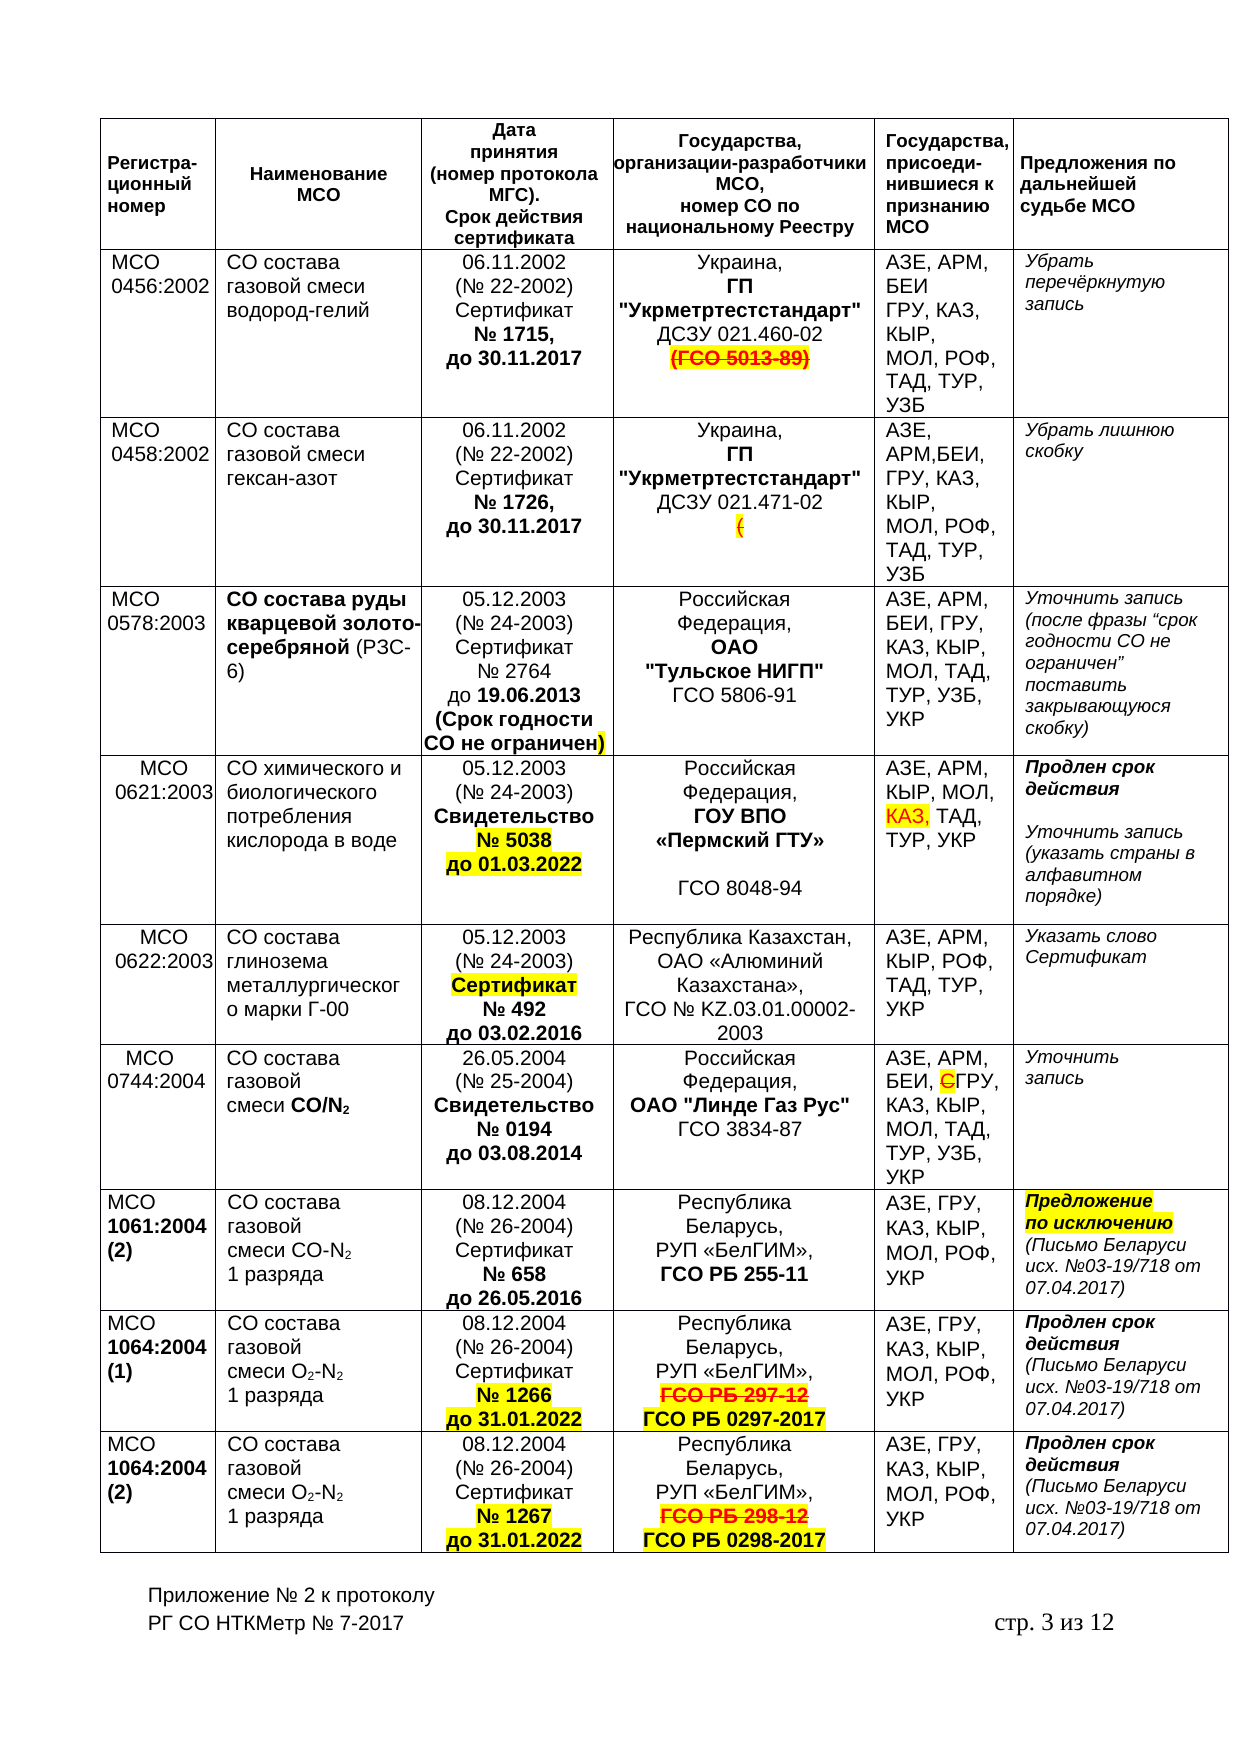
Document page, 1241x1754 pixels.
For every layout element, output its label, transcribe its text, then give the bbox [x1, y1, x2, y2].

table_header Дата принятия (номер протокола МГС). Срок действия сертификата [422, 119, 613, 248]
table_cell 06.11.2002 (№ 22-2002) Сертификат № 1726, до 30.11.2017 [422, 418, 613, 586]
table_cell 08.12.2004 (№ 26-2004) Сертификат № 658 до 26.05.2016 [422, 1190, 613, 1310]
table_cell Продлен срок действия Уточнить запись (указать страны в алфавитном порядке) [1014, 756, 1228, 923]
table_cell СО состава газовой смеси CO-N2 1 разряда [216, 1190, 421, 1310]
table_cell Убрать перечёркнутую запись [1014, 250, 1228, 417]
table_cell МСО 0458:2002 [101, 418, 215, 586]
table_cell СО состава газовой смеси гексан-азот [216, 418, 421, 586]
table_cell Указать слово Сертификат [1014, 925, 1228, 1044]
table_cell 05.12.2003 (№ 24-2003) Свидетельство № 5038 до 01.03.2022 [422, 756, 613, 923]
table_cell МСО 0456:2002 [101, 250, 215, 417]
table_cell АЗЕ, АРМ, БЕИ ГРУ, КАЗ, КЫР, МОЛ, РОФ, ТАД, ТУР, УЗБ [875, 250, 1013, 417]
table_cell СО состава газовой смеси O2-N2 1 разряда [216, 1432, 421, 1552]
table_header Наименование МСО [216, 119, 421, 248]
table_header Государства, присоеди-нившиеся к признанию МСО [875, 119, 1013, 248]
table_cell Республика Беларусь, РУП «БелГИМ», ГСО РБ 298-12 ГСО РБ 0298-2017 [614, 1432, 874, 1552]
table_cell Республика Беларусь, РУП «БелГИМ», ГСО РБ 255-11 [614, 1190, 874, 1310]
table_header Предложения по дальнейшей судьбе МСО [1014, 119, 1228, 248]
table_cell АЗЕ, АРМ, БЕИ, СГРУ, КАЗ, КЫР, МОЛ, ТАД, ТУР, УЗБ, УКР [875, 1045, 1013, 1189]
table_cell МСО 1064:2004 (1) [101, 1311, 215, 1431]
table_cell 06.11.2002 (№ 22-2002) Сертификат № 1715, до 30.11.2017 [422, 250, 613, 417]
table_cell МСО 1064:2004 (2) [101, 1432, 215, 1552]
table_cell Республика Казахстан, ОАО «Алюминий Казахстана», ГСО № KZ.03.01.00002-2003 [614, 925, 874, 1044]
table_cell АЗЕ, ГРУ, КАЗ, КЫР, МОЛ, РОФ, УКР [875, 1432, 1013, 1552]
table_header Регистра-ционный номер [101, 119, 215, 248]
table_cell 05.12.2003 (№ 24-2003) Сертификат № 492 до 03.02.2016 [422, 925, 613, 1044]
table_cell МСО 0744:2004 [101, 1045, 215, 1189]
table_cell АЗЕ, АРМ,БЕИ, ГРУ, КАЗ, КЫР, МОЛ, РОФ, ТАД, ТУР, УЗБ [875, 418, 1013, 586]
table_cell СО состава глинозема металлургического марки Г-00 [216, 925, 421, 1044]
table_cell МСО 1061:2004 (2) [101, 1190, 215, 1310]
table_cell МСО 0621:2003 [101, 756, 215, 923]
table_cell МСО 0578:2003 [101, 587, 215, 755]
table_cell АЗЕ, ГРУ, КАЗ, КЫР, МОЛ, РОФ, УКР [875, 1190, 1013, 1310]
table_cell Предложение по исключению (Письмо Беларуси исх. №03-19/718 от 07.04.2017) [1014, 1190, 1228, 1310]
table_cell Убрать лишнюю скобку [1014, 418, 1228, 586]
table_cell МСО 0622:2003 [101, 925, 215, 1044]
table_cell 05.12.2003 (№ 24-2003) Сертификат № 2764 до 19.06.2013 (Срок годности СО не ограничен) [422, 587, 613, 755]
table_cell Уточнить запись (после фразы “срок годности СО не ограничен” поставить закрывающуюся скобку) [1014, 587, 1228, 755]
table_cell АЗЕ, ГРУ, КАЗ, КЫР, МОЛ, РОФ, УКР [875, 1311, 1013, 1431]
table_cell Украина, ГП "Укрметртестстандарт" ДСЗУ 021.460-02 (ГСО 5013-89) [614, 250, 874, 417]
table_cell АЗЕ, АРМ, БЕИ, ГРУ, КАЗ, КЫР, МОЛ, ТАД, ТУР, УЗБ, УКР [875, 587, 1013, 755]
table_cell Российская Федерация, ГОУ ВПО «Пермский ГТУ» ГСО 8048-94 [614, 756, 874, 923]
table_cell 26.05.2004 (№ 25-2004) Свидетельство № 0194 до 03.08.2014 [422, 1045, 613, 1189]
table_cell Республика Беларусь, РУП «БелГИМ», ГСО РБ 297-12 ГСО РБ 0297-2017 [614, 1311, 874, 1431]
table_cell АЗЕ, АРМ, КЫР, РОФ, ТАД, ТУР, УКР [875, 925, 1013, 1044]
table_cell АЗЕ, АРМ, КЫР, МОЛ, КАЗ, ТАД, ТУР, УКР [875, 756, 1013, 923]
table_cell Украина, ГП "Укрметртестстандарт" ДСЗУ 021.471-02 ( [614, 418, 874, 586]
table_cell СО химического и биологического потребления кислорода в воде [216, 756, 421, 923]
table_cell 08.12.2004 (№ 26-2004) Сертификат № 1266 до 31.01.2022 [422, 1311, 613, 1431]
table_cell Российская Федерация, ОАО "Тульское НИГП" ГСО 5806-91 [614, 587, 874, 755]
table_cell Российская Федерация, ОАО "Линде Газ Рус" ГСО 3834-87 [614, 1045, 874, 1189]
table_cell Продлен срок действия (Письмо Беларуси исх. №03-19/718 от 07.04.2017) [1014, 1432, 1228, 1552]
table_cell СО состава газовой смеси CO/N2 [216, 1045, 421, 1189]
table_header Государства, организации-разработчики МСО, номер СО по национальному Реестру [614, 119, 874, 248]
table_cell СО состава руды кварцевой золото-серебряной (РЗС-6) [216, 587, 421, 755]
table_cell СО состава газовой смеси O2-N2 1 разряда [216, 1311, 421, 1431]
table_cell Уточнить запись [1014, 1045, 1228, 1189]
table_cell Продлен срок действия (Письмо Беларуси исх. №03-19/718 от 07.04.2017) [1014, 1311, 1228, 1431]
table_cell 08.12.2004 (№ 26-2004) Сертификат № 1267 до 31.01.2022 [422, 1432, 613, 1552]
table_cell СО состава газовой смеси водород-гелий [216, 250, 421, 417]
